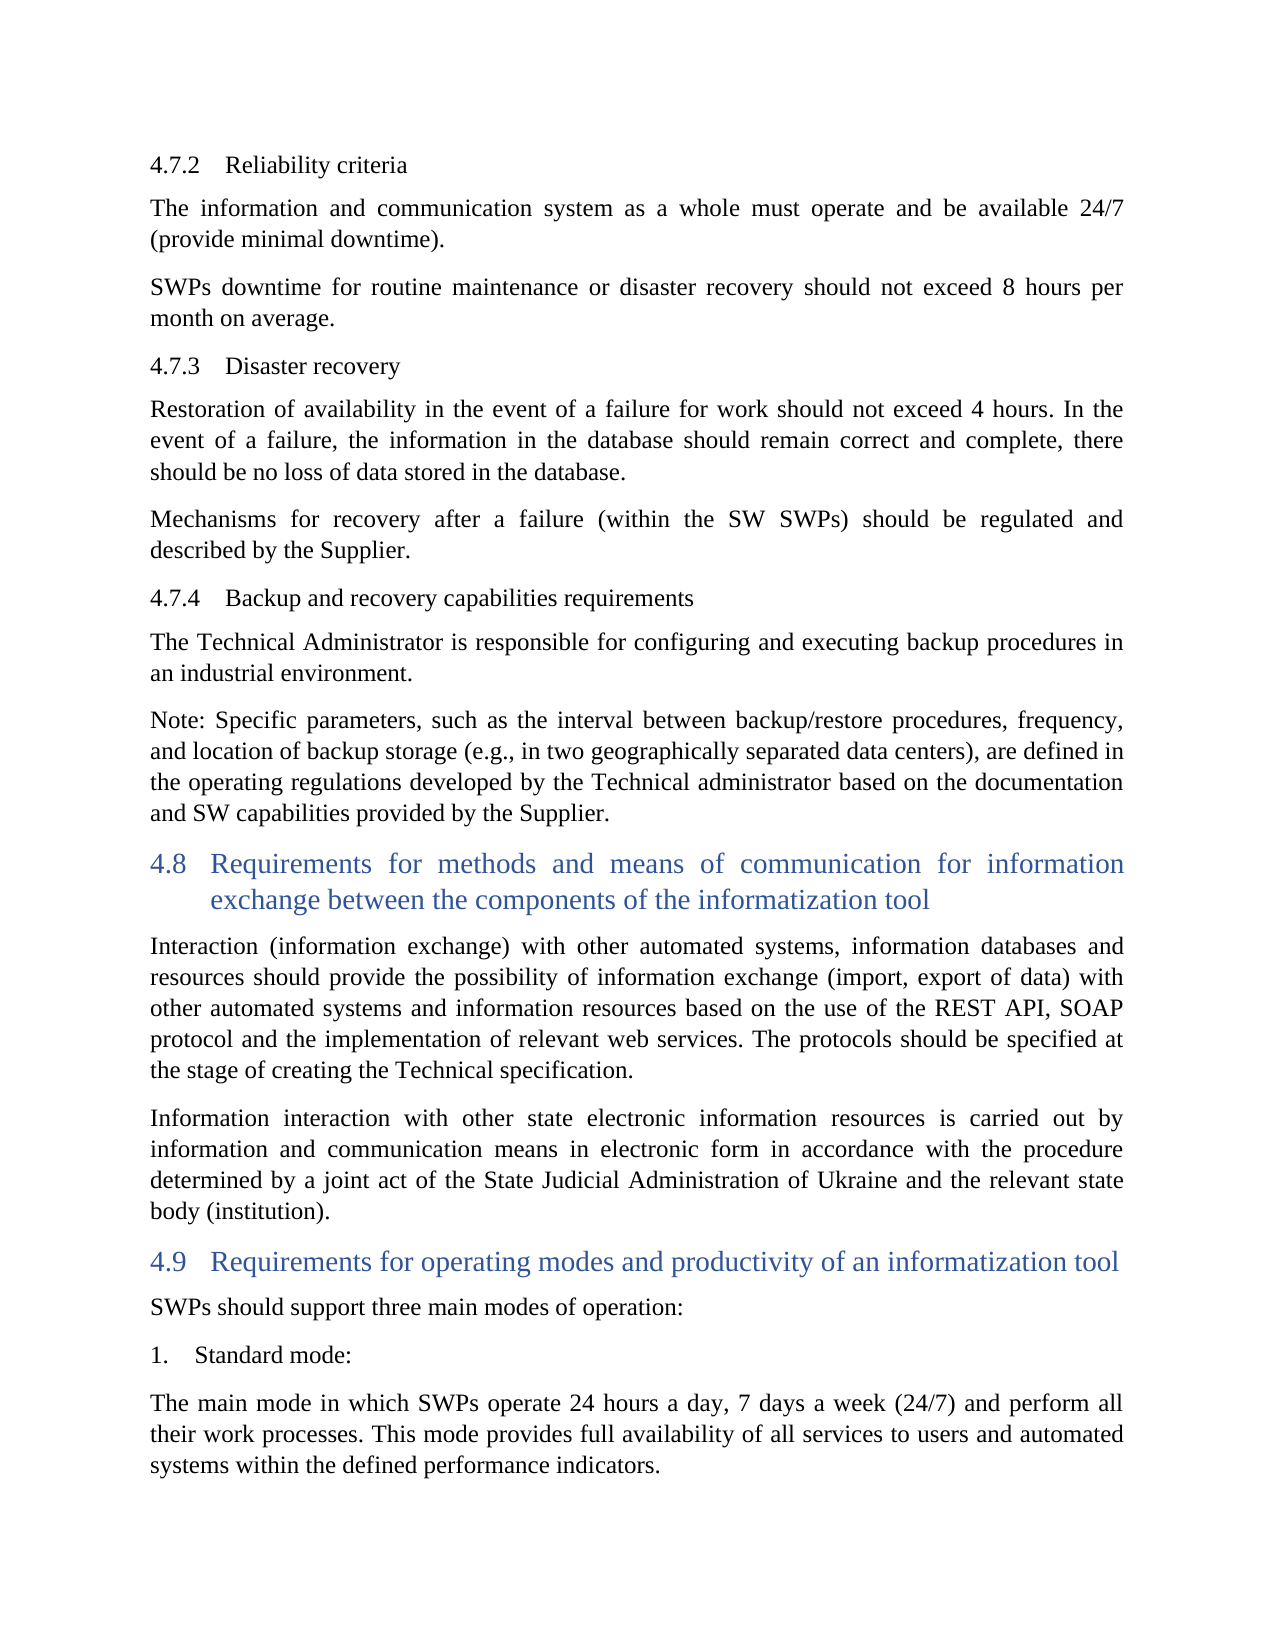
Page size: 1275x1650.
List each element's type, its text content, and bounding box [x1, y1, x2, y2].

text The Technical Administrator is responsible for configuring and executing backup procedures in an industrial environment. [150, 627, 1125, 686]
text Restoration of availability in the event of a failure for work should not exceed 4 hours. In the event of a failure, the information in the database should remain correct and complete, there should be no loss of data stored in the database. [150, 394, 1125, 485]
subtitle Requirements for operating modes and productivity of an informatization tool [150, 1244, 1125, 1277]
subtitle Reliability criteria [150, 150, 1125, 179]
text The information and communication system as a whole must operate and be available 24/7 (provide minimal downtime). [150, 193, 1125, 253]
text Information interaction with other state electronic information resources is carried out by information and communication means in electronic form in accordance with the procedure determined by a joint act of the State Judicial Administration of Ukraine and the relevant state body (institution). [150, 1103, 1125, 1225]
text SWPs should support three main modes of operation: [150, 1292, 1125, 1321]
text Mechanisms for recovery after a failure (within the SW SWPs) should be regulated and described by the Supplier. [150, 504, 1125, 564]
subtitle Requirements for methods and means of communication for information exchange between the components of the informatization tool [150, 846, 1125, 916]
list Standard mode: [150, 1340, 1125, 1369]
subtitle Disaster recovery [150, 351, 1125, 380]
text Interaction (information exchange) with other automated systems, information databases and resources should provide the possibility of information exchange (import, export of data) with other automated systems and information resources based on the use of the REST API, SOAP protocol and the implementation of relevant web services. The protocols should be specified at the stage of creating the Technical specification. [150, 931, 1125, 1084]
subtitle Backup and recovery capabilities requirements [150, 583, 1125, 612]
text SWPs downtime for routine maintenance or disaster recovery should not exceed 8 hours per month on average. [150, 272, 1125, 332]
text The main mode in which SWPs operate 24 hours a day, 7 days a week (24/7) and perform all their work processes. This mode provides full availability of all services to users and automated systems within the defined performance indicators. [150, 1388, 1125, 1479]
text Note: Specific parameters, such as the interval between backup/restore procedures, frequency, and location of backup storage (e.g., in two geographically separated data centers), are defined in the operating regulations developed by the Technical administrator based on the documentation and SW capabilities provided by the Supplier. [150, 705, 1125, 827]
